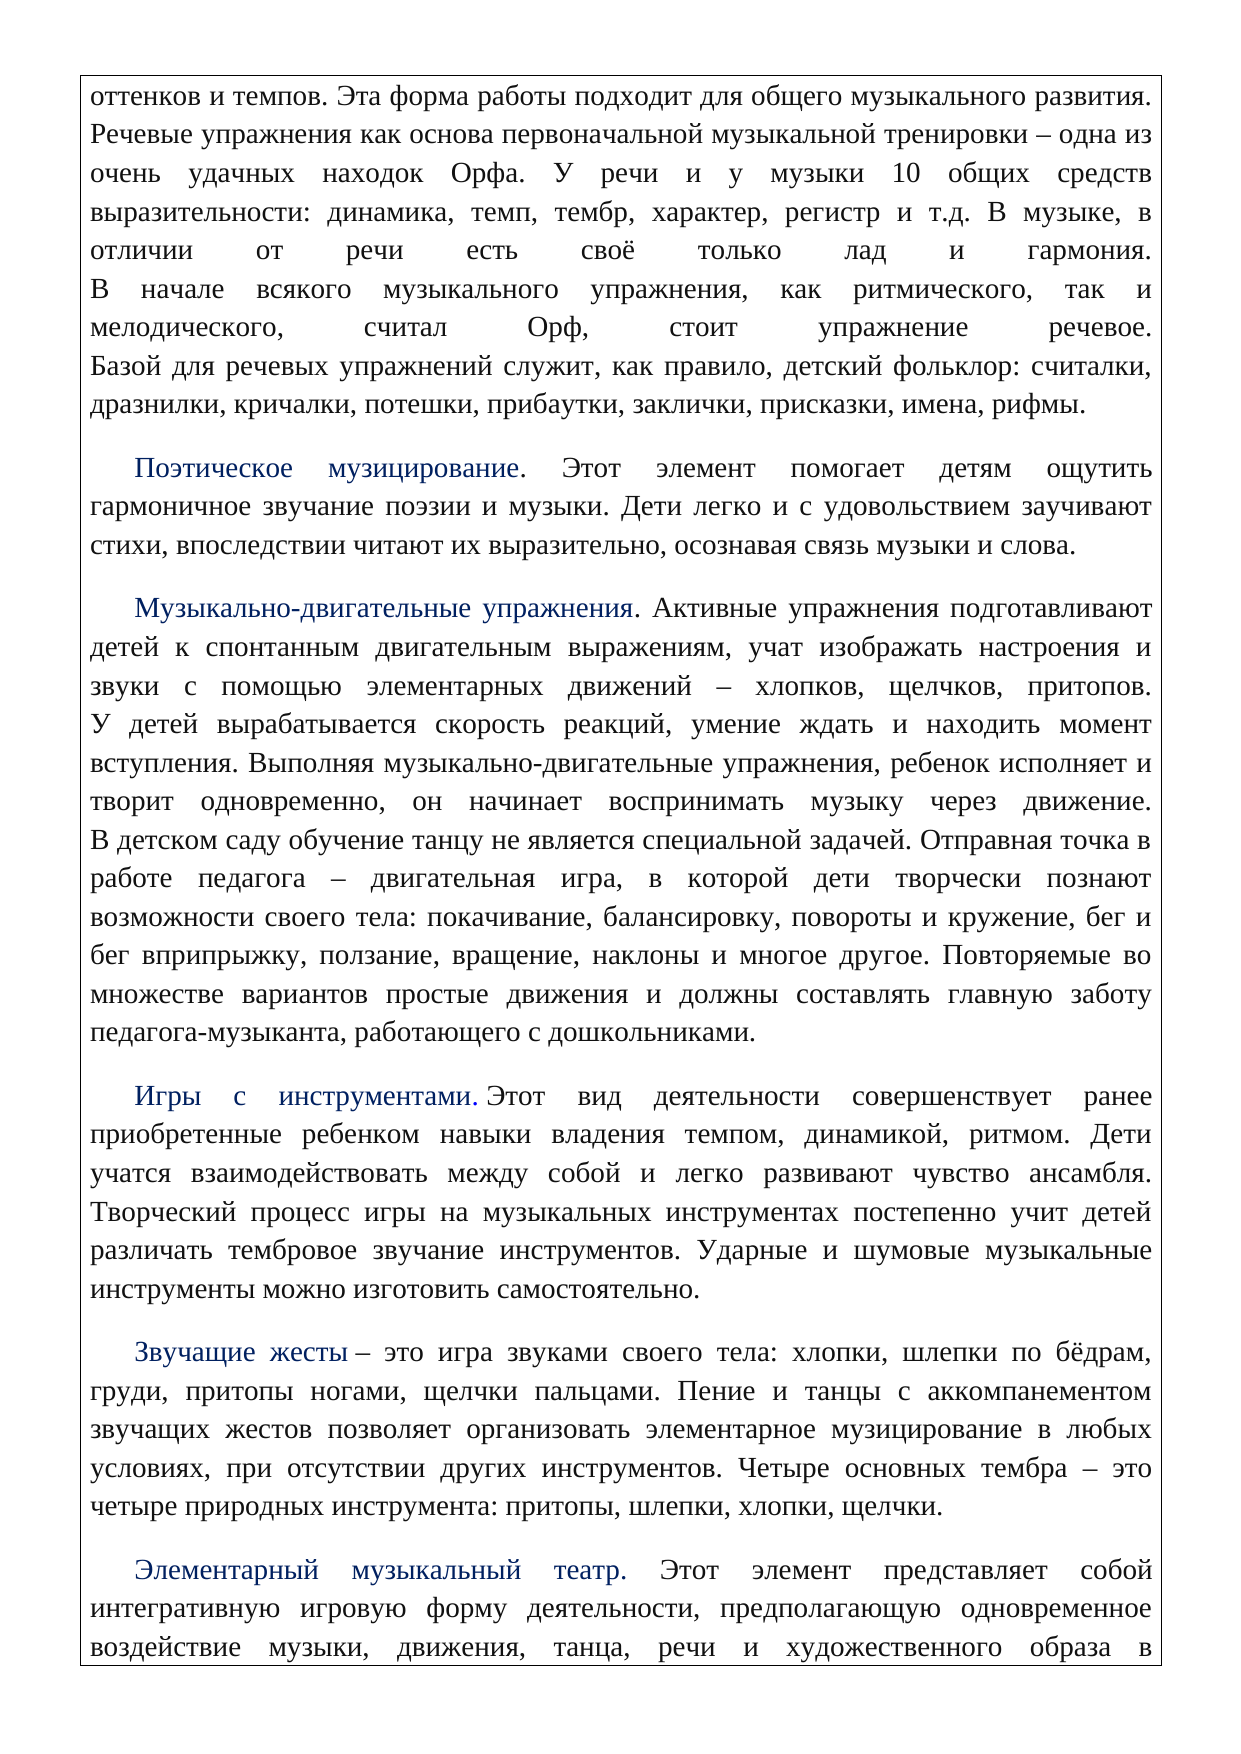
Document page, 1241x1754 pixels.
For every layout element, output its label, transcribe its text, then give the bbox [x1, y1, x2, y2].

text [81, 1549, 1161, 1665]
text Музыкально-двигательные упражнения. Активные упражнения подготавливают детей к спонтанным двигательным выражениям, учат изображать настроения и звуки с помощью элементарных движений – хлопков, щелчков, притопов. У детей вырабатывается скорость реакций, умение ждать и находить момент вступления. Выполняя музыкально-двигательные упражнения, ребенок исполняет и творит одновременно, он начинает воспринимать музыку через движение. В детском саду обучение танцу не является специальной задачей. Отправная точка в работе педагога – двигательная игра, в которой дети творчески познают возможности своего тела: покачивание, балансировку, повороты и кружение, бег и бег вприпрыжку, ползание, вращение, наклоны и многое другое. Повторяемые во множестве вариантов простые движения и должны составлять главную заботу педагога-музыканта, работающего с дошкольниками. [81, 587, 1161, 1048]
text Игры с инструментами. Этот вид деятельности совершенствует ранее приобретенные ребенком навыки владения темпом, динамикой, ритмом. Дети учатся взаимодействовать между собой и легко развивают чувство ансамбля. Творческий процесс игры на музыкальных инструментах постепенно учит детей различать тембровое звучание инструментов. Ударные и шумовые музыкальные инструменты можно изготовить самостоятельно. [81, 1075, 1161, 1304]
text Поэтическое музицирование. Этот элемент помогает детям ощутить гармоничное звучание поэзии и музыки. Дети легко и с удовольствием заучивают стихи, впоследствии читают их выразительно, осознавая связь музыки и слова. [81, 447, 1161, 561]
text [81, 76, 1161, 420]
text Звучащие жесты – это игра звуками своего тела: хлопки, шлепки по бёдрам, груди, притопы ногами, щелчки пальцами. Пение и танцы с аккомпанементом звучащих жестов позволяет организовать элементарное музицирование в любых условиях, при отсутствии других инструментов. Четыре основных тембра – это четыре природных инструмента: притопы, шлепки, хлопки, щелчки. [81, 1331, 1161, 1522]
